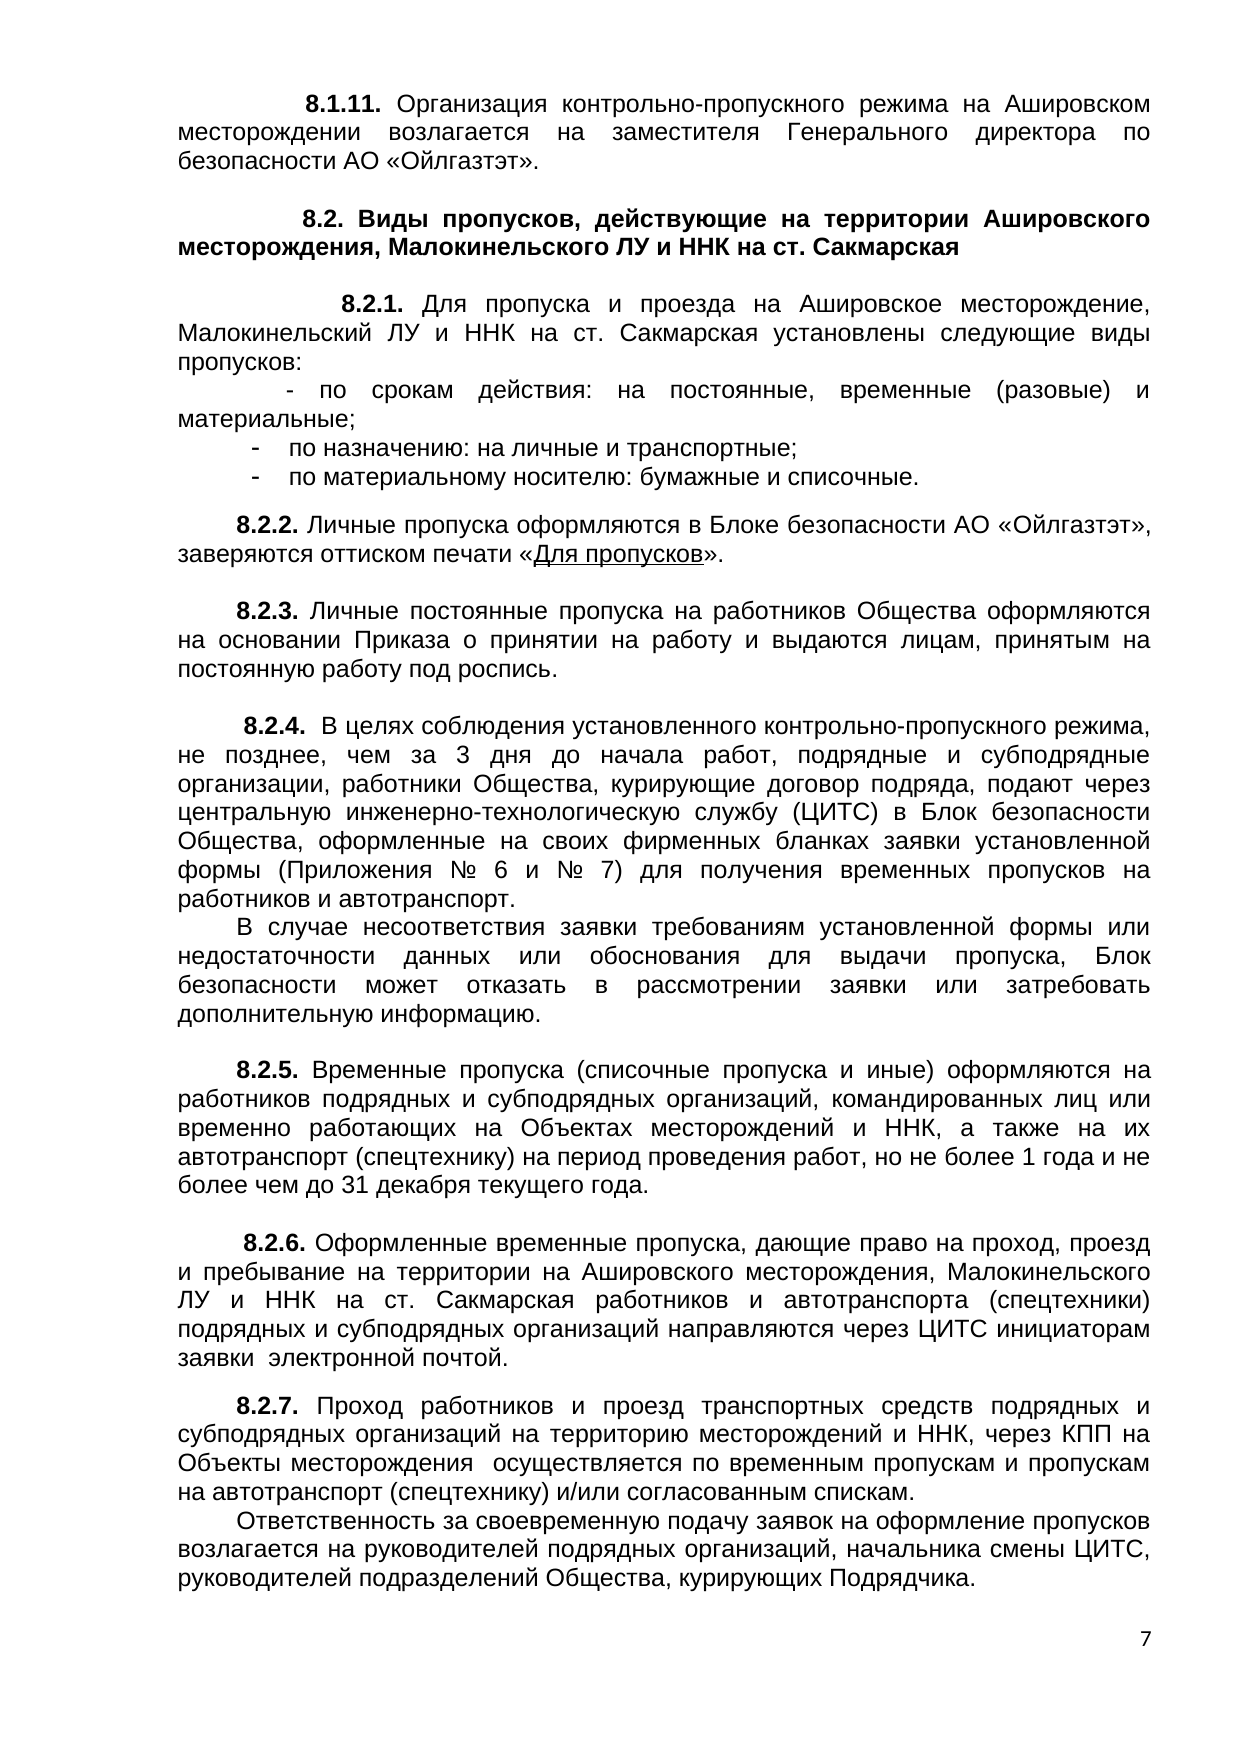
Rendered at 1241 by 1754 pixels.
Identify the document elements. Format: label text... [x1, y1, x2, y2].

text 8.2.5. Временные пропуска (списочные пропуска и иные) оформляются на работников подрядных и субподрядных организаций, командированных лиц или временно работающих на Объектах месторождений и ННК, а также на их автотранспорт (спецтехнику) на период проведения работ, но не более 1 года и не более чем до 31 декабря текущего года. [177, 1055, 1152, 1199]
text В случае несоответствия заявки требованиям установленной формы или недостаточности данных или обоснования для выдачи пропуска, Блок безопасности может отказать в рассмотрении заявки или затребовать дополнительную информацию. [177, 912, 1152, 1027]
list по назначению: на личные и транспортные; [251, 433, 1152, 462]
text 8.1.11. Организация контрольно-пропускного режима на Ашировском месторождении возлагается на заместителя Генерального директора по безопасности АО «Ойлгазтэт». [177, 89, 1152, 175]
text 8.2.3. Личные постоянные пропуска на работников Общества оформляются на основании Приказа о принятии на работу и выдаются лицам, принятым на постоянную работу под роспись. [177, 596, 1152, 682]
text 8.2.4. В целях соблюдения установленного контрольно-пропускного режима, не позднее, чем за 3 дня до начала работ, подрядные и субподрядные организации, работники Общества, курирующие договор подряда, подают через центральную инженерно-технологическую службу (ЦИТС) в Блок безопасности Общества, оформленные на своих фирменных бланках заявки установленной формы (Приложения № 6 и № 7) для получения временных пропусков на работников и автотранспорт. [177, 711, 1152, 912]
text Ответственность за своевременную подачу заявок на оформление пропусков возлагается на руководителей подрядных организаций, начальника смены ЦИТС, руководителей подразделений Общества, курирующих Подрядчика. [177, 1506, 1152, 1592]
text 8.2. Виды пропусков, действующие на территории Ашировского месторождения, Малокинельского ЛУ и ННК на ст. Сакмарская [177, 204, 1152, 261]
text 8.2.6. Оформленные временные пропуска, дающие право на проход, проезд и пребывание на территории на Ашировского месторождения, Малокинельского ЛУ и ННК на ст. Сакмарская работников и автотранспорта (спецтехники) подрядных и субподрядных организаций направляются через ЦИТС инициаторам заявки электронной почтой. [177, 1228, 1152, 1372]
text 8.2.1. Для пропуска и проезда на Ашировское месторождение, Малокинельский ЛУ и ННК на ст. Сакмарская установлены следующие виды пропусков: [177, 289, 1152, 375]
list по материальному носителю: бумажные и списочные. [251, 462, 1152, 491]
text 8.2.2. Личные пропуска оформляются в Блоке безопасности АО «Ойлгазтэт», заверяются оттиском печати «Для пропусков». [177, 510, 1152, 567]
text 8.2.7. Проход работников и проезд транспортных средств подрядных и субподрядных организаций на территорию месторождений и ННК, через КПП на Объекты месторождения осуществляется по временным пропускам и пропускам на автотранспорт (спецтехнику) и/или согласованным спискам. [177, 1391, 1152, 1506]
text - по срокам действия: на постоянные, временные (разовые) и материальные; [177, 375, 1152, 433]
